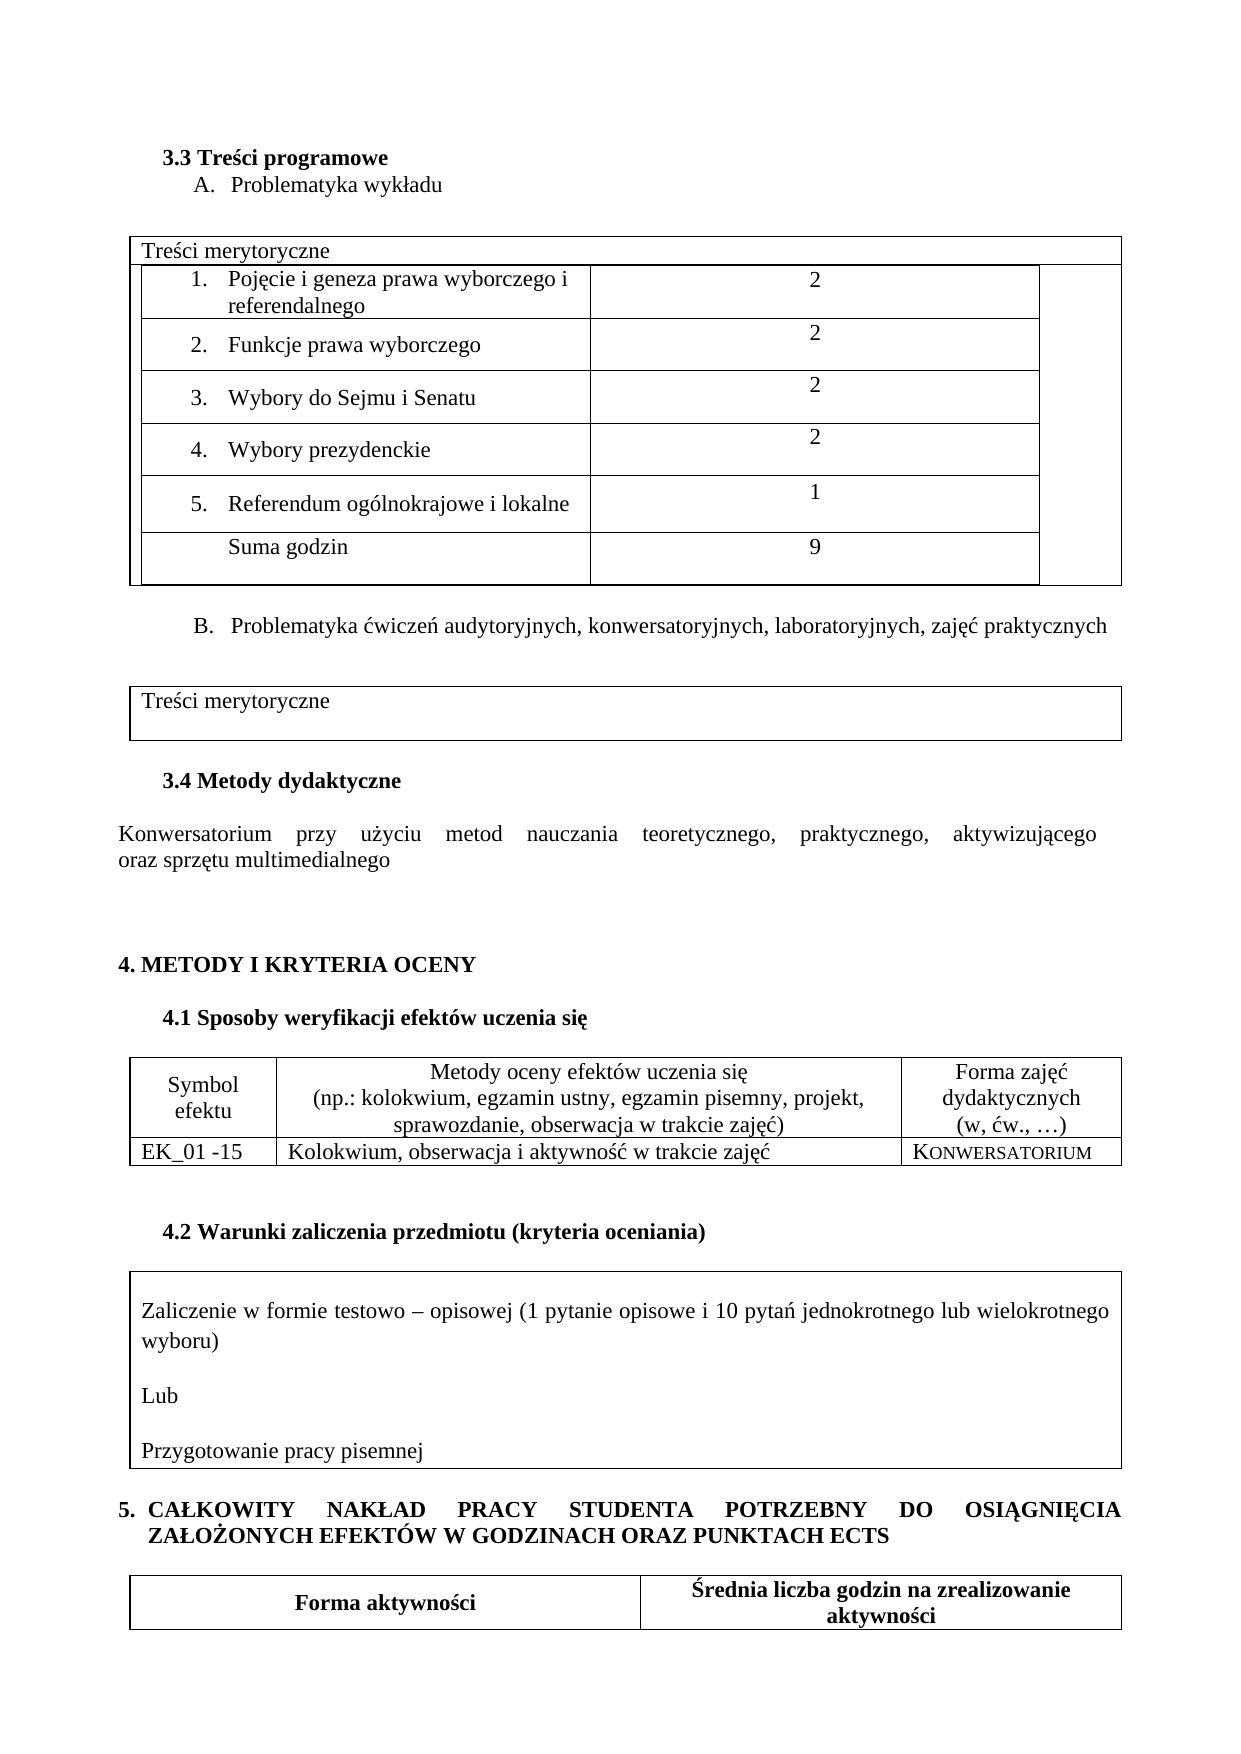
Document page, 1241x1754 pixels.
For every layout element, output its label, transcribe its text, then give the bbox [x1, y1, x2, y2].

table_header Forma zajęć dydaktycznych (w, ćw., …) [902, 1058, 1121, 1137]
list Problematyka wykładu [193, 171, 1122, 197]
table_cell [591, 476, 1039, 532]
text 4. METODY I KRYTERIA OCENY [118, 952, 1122, 978]
list 3.3 Treści programowe [162, 144, 1122, 171]
table_cell [591, 424, 1039, 475]
table_header Zaliczenie w formie testowo – opisowej (1 pytanie opisowe i 10 pytań jednokrotnego lub wielokrotnego wyboru) Lub Przygotowanie pracy pisemnej [131, 1272, 1121, 1468]
list Problematyka ćwiczeń audytoryjnych, konwersatoryjnych, laboratoryjnych, zajęć praktycznych [193, 612, 1122, 639]
table_header Forma aktywności [131, 1576, 640, 1628]
table_cell Konwersatorium [902, 1138, 1121, 1164]
table_cell [591, 533, 1039, 584]
text Konwersatorium przy użyciu metod nauczania teoretycznego, praktycznego, aktywizującego oraz sprzętu multimedialnego [118, 820, 1122, 872]
table_cell [142, 371, 590, 423]
table_cell EK_01 -15 [131, 1138, 276, 1164]
text 4.1 Sposoby weryfikacji efektów uczenia się [162, 1004, 1122, 1031]
table_header Symbol efektu [131, 1058, 276, 1137]
table_cell [142, 424, 590, 475]
table_cell [131, 265, 141, 585]
text 3.4 Metody dydaktyczne [162, 767, 1122, 793]
table_header Treści merytoryczne [131, 687, 1121, 740]
table_cell [142, 533, 590, 584]
table_cell [142, 476, 590, 532]
table_header Treści merytoryczne [131, 237, 1121, 263]
table_cell [142, 319, 590, 370]
table_cell [591, 266, 1039, 318]
table_cell [591, 371, 1039, 423]
text 5. CAŁKOWITY NAKŁAD PRACY STUDENTA POTRZEBNY DO OSIĄGNIĘCIA ZAŁOŻONYCH EFEKTÓW W GODZINACH ORAZ PUNKTACH ECTS [118, 1496, 1122, 1548]
table_cell Kolokwium, obserwacja i aktywność w trakcie zajęć [277, 1138, 901, 1164]
table_cell [1040, 265, 1121, 585]
table_cell [142, 266, 590, 318]
table_cell [591, 319, 1039, 370]
text 4.2 Warunki zaliczenia przedmiotu (kryteria oceniania) [162, 1218, 1122, 1244]
table_header Średnia liczba godzin na zrealizowanie aktywności [641, 1576, 1121, 1628]
table_header Metody oceny efektów uczenia się (np.: kolokwium, egzamin ustny, egzamin pisemny, projekt, sprawozdanie, obserwacja w trakcie zajęć) [277, 1058, 901, 1137]
